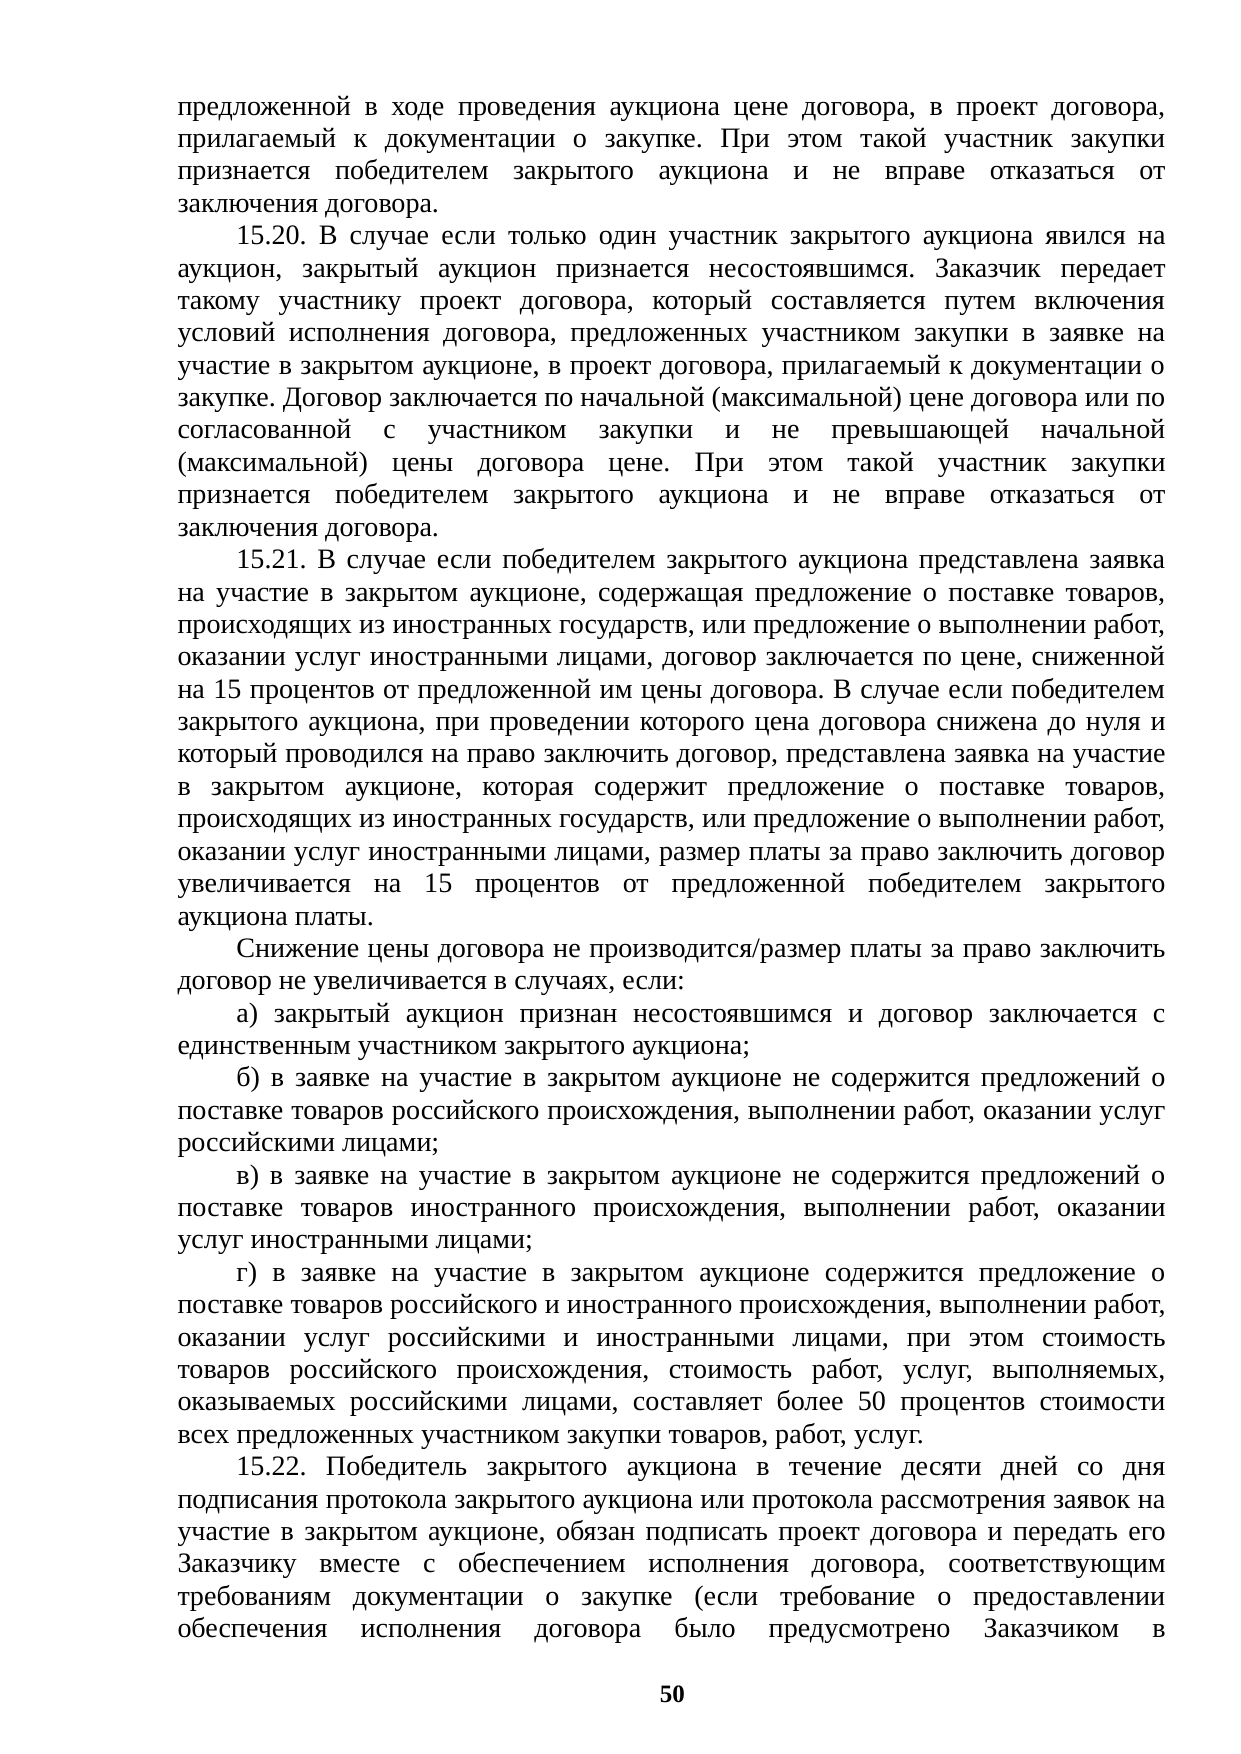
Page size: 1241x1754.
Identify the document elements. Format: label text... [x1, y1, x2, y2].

text б) в заявке на участие в закрытом аукционе не содержится предложений о поставке товаров российского происхождения, выполнении работ, оказании услуг российскими лицами; [177, 1061, 1167, 1158]
text а) закрытый аукцион признан несостоявшимся и договор заключается с единственным участником закрытого аукциона; [177, 996, 1167, 1061]
text в) в заявке на участие в закрытом аукционе не содержится предложений о поставке товаров иностранного происхождения, выполнении работ, оказании услуг иностранными лицами; [177, 1158, 1167, 1255]
text г) в заявке на участие в закрытом аукционе содержится предложение о поставке товаров российского и иностранного происхождения, выполнении работ, оказании услуг российскими и иностранными лицами, при этом стоимость товаров российского происхождения, стоимость работ, услуг, выполняемых, оказываемых российскими лицами, составляет более 50 процентов стоимости всех предложенных участником закупки товаров, работ, услуг. [177, 1255, 1167, 1449]
text Снижение цены договора не производится/размер платы за право заключить договор не увеличивается в случаях, если: [177, 931, 1167, 996]
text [177, 1449, 1167, 1644]
text 15.20. В случае если только один участник закрытого аукциона явился на аукцион, закрытый аукцион признается несостоявшимся. Заказчик передает такому участнику проект договора, который составляется путем включения условий исполнения договора, предложенных участником закупки в заявке на участие в закрытом аукционе, в проект договора, прилагаемый к документации о закупке. Договор заключается по начальной (максимальной) цене договора или по согласованной с участником закупки и не превышающей начальной (максимальной) цены договора цене. При этом такой участник закупки признается победителем закрытого аукциона и не вправе отказаться от заключения договора. [177, 218, 1167, 542]
text 15.21. В случае если победителем закрытого аукциона представлена заявка на участие в закрытом аукционе, содержащая предложение о поставке товаров, происходящих из иностранных государств, или предложение о выполнении работ, оказании услуг иностранными лицами, договор заключается по цене, сниженной на 15 процентов от предложенной им цены договора. В случае если победителем закрытого аукциона, при проведении которого цена договора снижена до нуля и который проводился на право заключить договор, представлена заявка на участие в закрытом аукционе, которая содержит предложение о поставке товаров, происходящих из иностранных государств, или предложение о выполнении работ, оказании услуг иностранными лицами, размер платы за право заключить договор увеличивается на 15 процентов от предложенной победителем закрытого аукциона платы. [177, 542, 1167, 931]
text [177, 89, 1167, 218]
